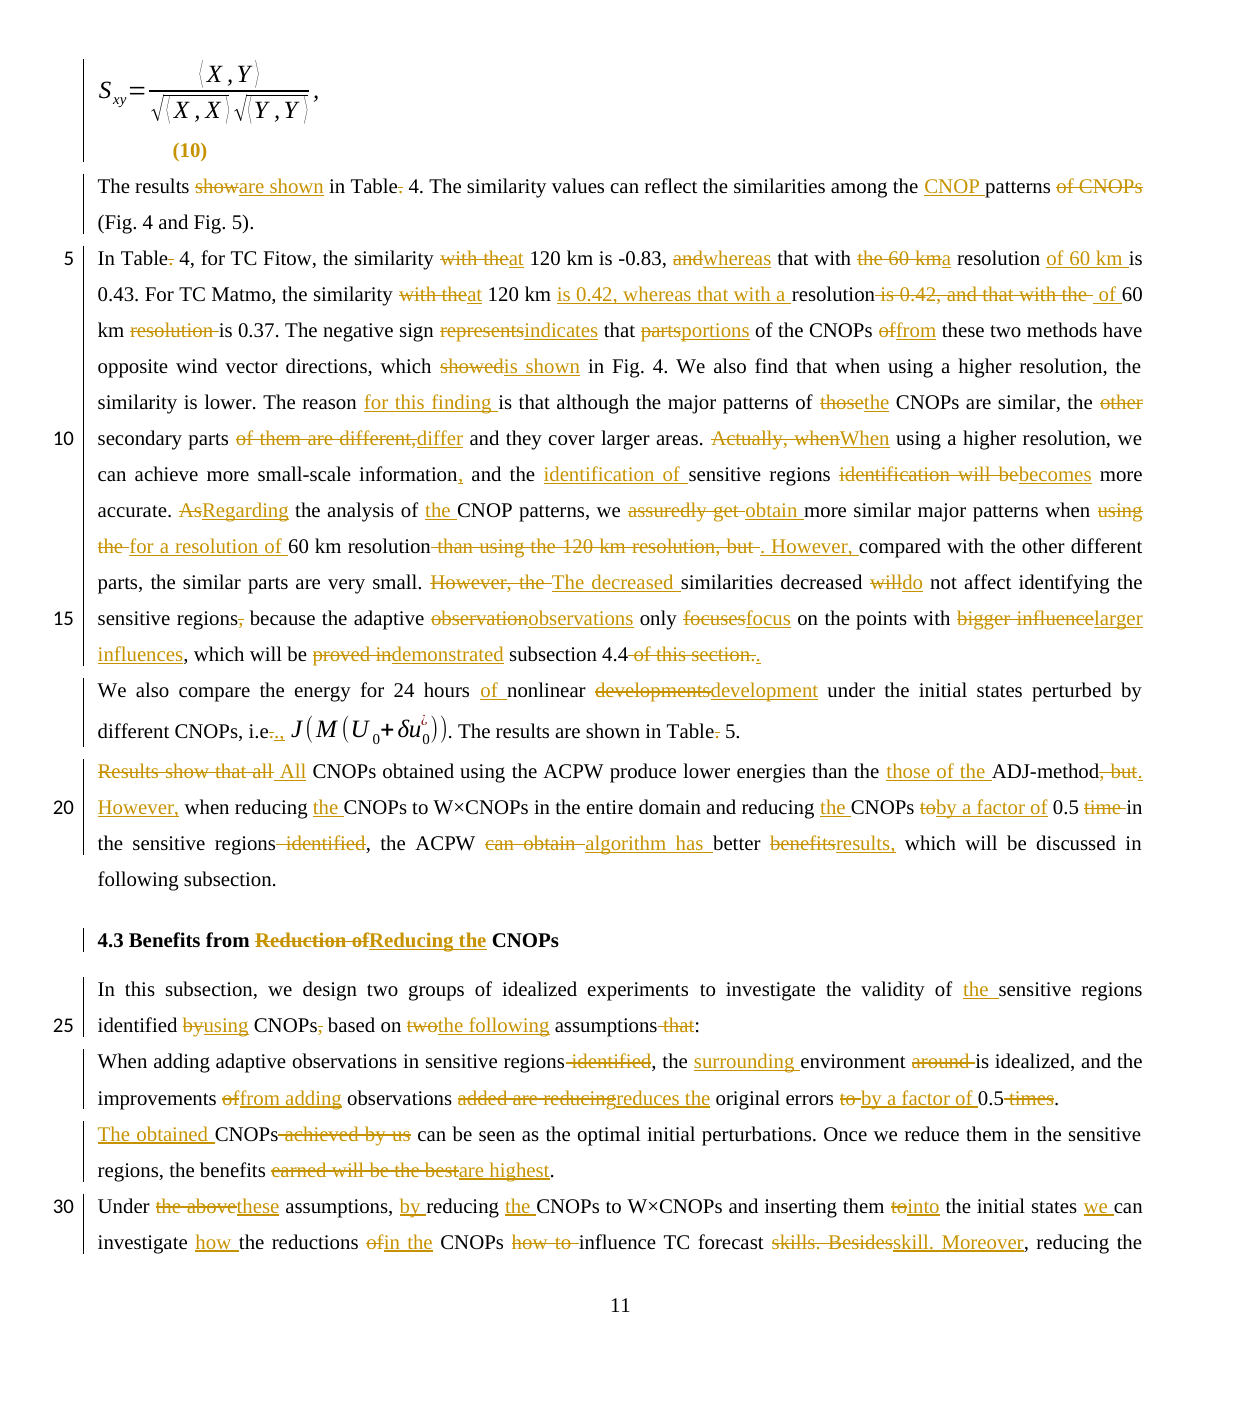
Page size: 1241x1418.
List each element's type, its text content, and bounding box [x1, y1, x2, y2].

text We also compare the energy for 24 hours nonlinear under the initial states perturbed by different CNOPs, i.e . The results are shown in Table 5. [97, 678, 1143, 747]
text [97, 1193, 1143, 1254]
text In Table 4, for TC Fitow, the similarity 120 km is -0.83, that with resolution is 0.43. For TC Matmo, the similarity 120 km resolution60 km is 0.37. The negative sign that of the CNOPs these two methods have opposite wind vector directions, which in Fig. 4. We also find that when using a higher resolution, the similarity is lower. The reason is that although the major patterns of CNOPs are similar, the secondary parts and they cover larger areas. using a higher resolution, we can achieve more small-scale information and the sensitive regions more accurate. the analysis of CNOP patterns, we more similar major patterns when 60 km resolutioncompared with the other different parts, the similar parts are very small. similarities decreased not affect identifying the sensitive regions because the adaptive only on the points with , which will be subsection 4.4 [97, 246, 1143, 666]
text CNOPs obtained using the ACPW produce lower energies than the ADJ-method when reducing CNOPs to W×CNOPs in the entire domain and reducing CNOPs 0.5 in the sensitive regions, the ACPW better which will be discussed in following subsection. [97, 759, 1143, 891]
text The results in Table 4. The similarity values can reflect the similarities among the patterns (Fig. 4 and Fig. 5). [97, 174, 1143, 234]
text (10) [97, 59, 1143, 162]
text When adding adaptive observations in sensitive regions, the environment is idealized, and the improvements observations original errors 0.5. [97, 1049, 1143, 1109]
text CNOPs can be seen as the optimal initial perturbations. Once we reduce them in the sensitive regions, the benefits . [97, 1121, 1143, 1182]
text In this subsection, we design two groups of idealized experiments to investigate the validity of sensitive regions identified CNOPs based on assumptions: [97, 977, 1143, 1037]
subtitle 4.3 Benefits from CNOPs [97, 928, 1143, 952]
